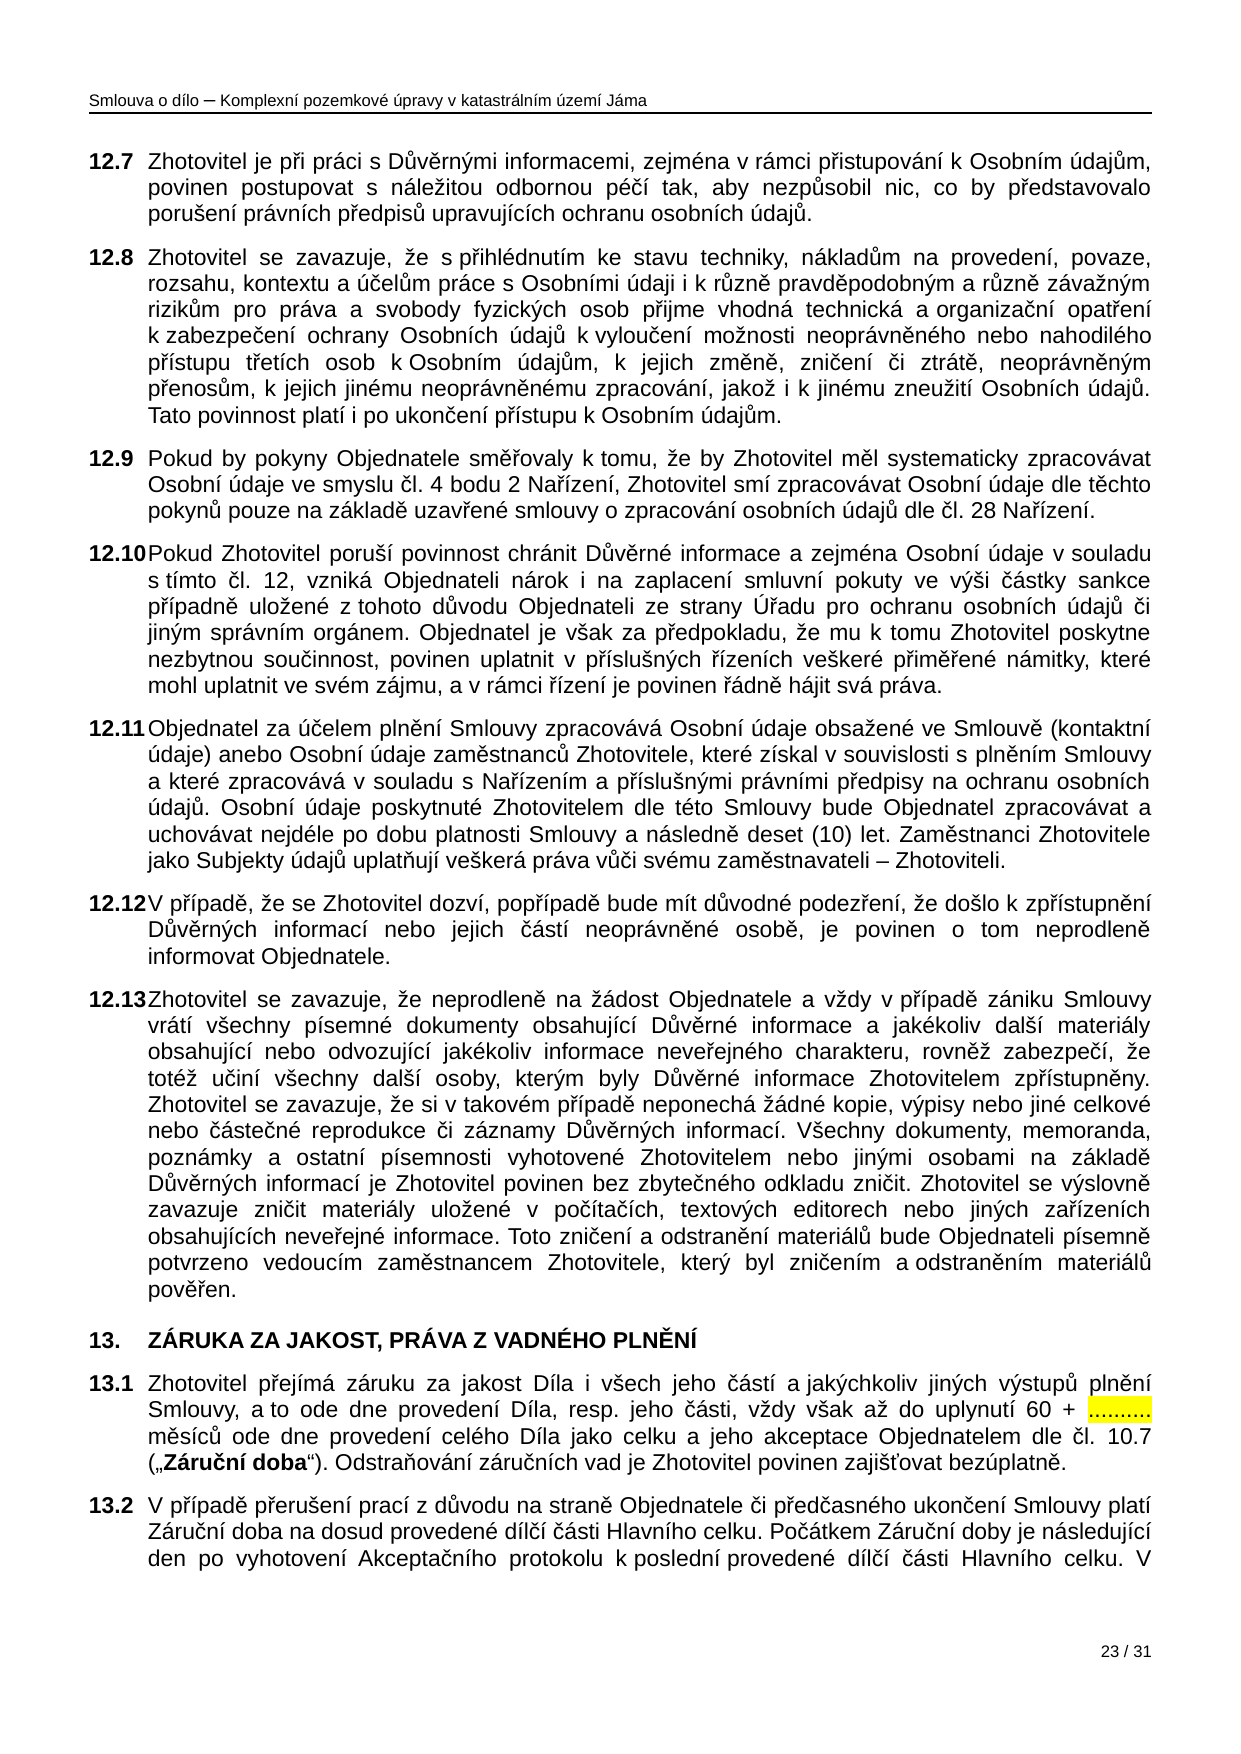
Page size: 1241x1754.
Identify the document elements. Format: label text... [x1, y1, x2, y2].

text Objednatel za účelem plnění Smlouvy zpracovává Osobní údaje obsažené ve Smlouvě (kontaktní údaje) anebo Osobní údaje zaměstnanců Zhotovitele, které získal v souvislosti s plněním Smlouvy a které zpracovává v souladu s Nařízením a příslušnými právními předpisy na ochranu osobních údajů. Osobní údaje poskytnuté Zhotovitelem dle této Smlouvy bude Objednatel zpracovávat a uchovávat nejdéle po dobu platnosti Smlouvy a následně deset (10) let. Zaměstnanci Zhotovitele jako Subjekty údajů uplatňují veškerá práva vůči svému zaměstnavateli – Zhotoviteli. [89, 715, 1152, 873]
text Záruka za jakost, práva z vadného plnění [89, 1327, 1152, 1353]
text Pokud Zhotovitel poruší povinnost chránit Důvěrné informace a zejména Osobní údaje v souladu s tímto čl. 12, vzniká Objednateli nárok i na zaplacení smluvní pokuty ve výši částky sankce případně uložené z tohoto důvodu Objednateli ze strany Úřadu pro ochranu osobních údajů či jiným správním orgánem. Objednatel je však za předpokladu, že mu k tomu Zhotovitel poskytne nezbytnou součinnost, povinen uplatnit v příslušných řízeních veškeré přiměřené námitky, které mohl uplatnit ve svém zájmu, a v rámci řízení je povinen řádně hájit svá práva. [89, 540, 1152, 698]
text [89, 1492, 1152, 1571]
text Zhotovitel se zavazuje, že neprodleně na žádost Objednatele a vždy v případě zániku Smlouvy vrátí všechny písemné dokumenty obsahující Důvěrné informace a jakékoliv další materiály obsahující nebo odvozující jakékoliv informace neveřejného charakteru, rovněž zabezpečí, že totéž učiní všechny další osoby, kterým byly Důvěrné informace Zhotovitelem zpřístupněny. Zhotovitel se zavazuje, že si v takovém případě neponechá žádné kopie, výpisy nebo jiné celkové nebo částečné reprodukce či záznamy Důvěrných informací. Všechny dokumenty, memoranda, poznámky a ostatní písemnosti vyhotovené Zhotovitelem nebo jinými osobami na základě Důvěrných informací je Zhotovitel povinen bez zbytečného odkladu zničit. Zhotovitel se výslovně zavazuje zničit materiály uložené v počítačích, textových editorech nebo jiných zařízeních obsahujících neveřejné informace. Toto zničení a odstranění materiálů bude Objednateli písemně potvrzeno vedoucím zaměstnancem Zhotovitele, který byl zničením a odstraněním materiálů pověřen. [89, 986, 1152, 1302]
text Zhotovitel přejímá záruku za jakost Díla i všech jeho částí a jakýchkoliv jiných výstupů plnění Smlouvy, a to ode dne provedení Díla, resp. jeho části, vždy však až do uplynutí 60 + .......... měsíců ode dne provedení celého Díla jako celku a jeho akceptace Objednatelem dle čl. 10.7 („Záruční doba“). Odstraňování záručních vad je Zhotovitel povinen zajišťovat bezúplatně. [89, 1370, 1152, 1475]
text Zhotovitel se zavazuje, že s přihlédnutím ke stavu techniky, nákladům na provedení, povaze, rozsahu, kontextu a účelům práce s Osobními údaji i k různě pravděpodobným a různě závažným rizikům pro práva a svobody fyzických osob přijme vhodná technická a organizační opatření k zabezpečení ochrany Osobních údajů k vyloučení možnosti neoprávněného nebo nahodilého přístupu třetích osob k Osobním údajům, k jejich změně, zničení či ztrátě, neoprávněným přenosům, k jejich jinému neoprávněnému zpracování, jakož i k jinému zneužití Osobních údajů. Tato povinnost platí i po ukončení přístupu k Osobním údajům. [89, 243, 1152, 428]
text Zhotovitel je při práci s Důvěrnými informacemi, zejména v rámci přistupování k Osobním údajům, povinen postupovat s náležitou odbornou péčí tak, aby nezpůsobil nic, co by představovalo porušení právních předpisů upravujících ochranu osobních údajů. [89, 148, 1152, 227]
text Pokud by pokyny Objednatele směřovaly k tomu, že by Zhotovitel měl systematicky zpracovávat Osobní údaje ve smyslu čl. 4 bodu 2 Nařízení, Zhotovitel smí zpracovávat Osobní údaje dle těchto pokynů pouze na základě uzavřené smlouvy o zpracování osobních údajů dle čl. 28 Nařízení. [89, 444, 1152, 524]
text V případě, že se Zhotovitel dozví, popřípadě bude mít důvodné podezření, že došlo k zpřístupnění Důvěrných informací nebo jejich částí neoprávněné osobě, je povinen o tom neprodleně informovat Objednatele. [89, 890, 1152, 969]
